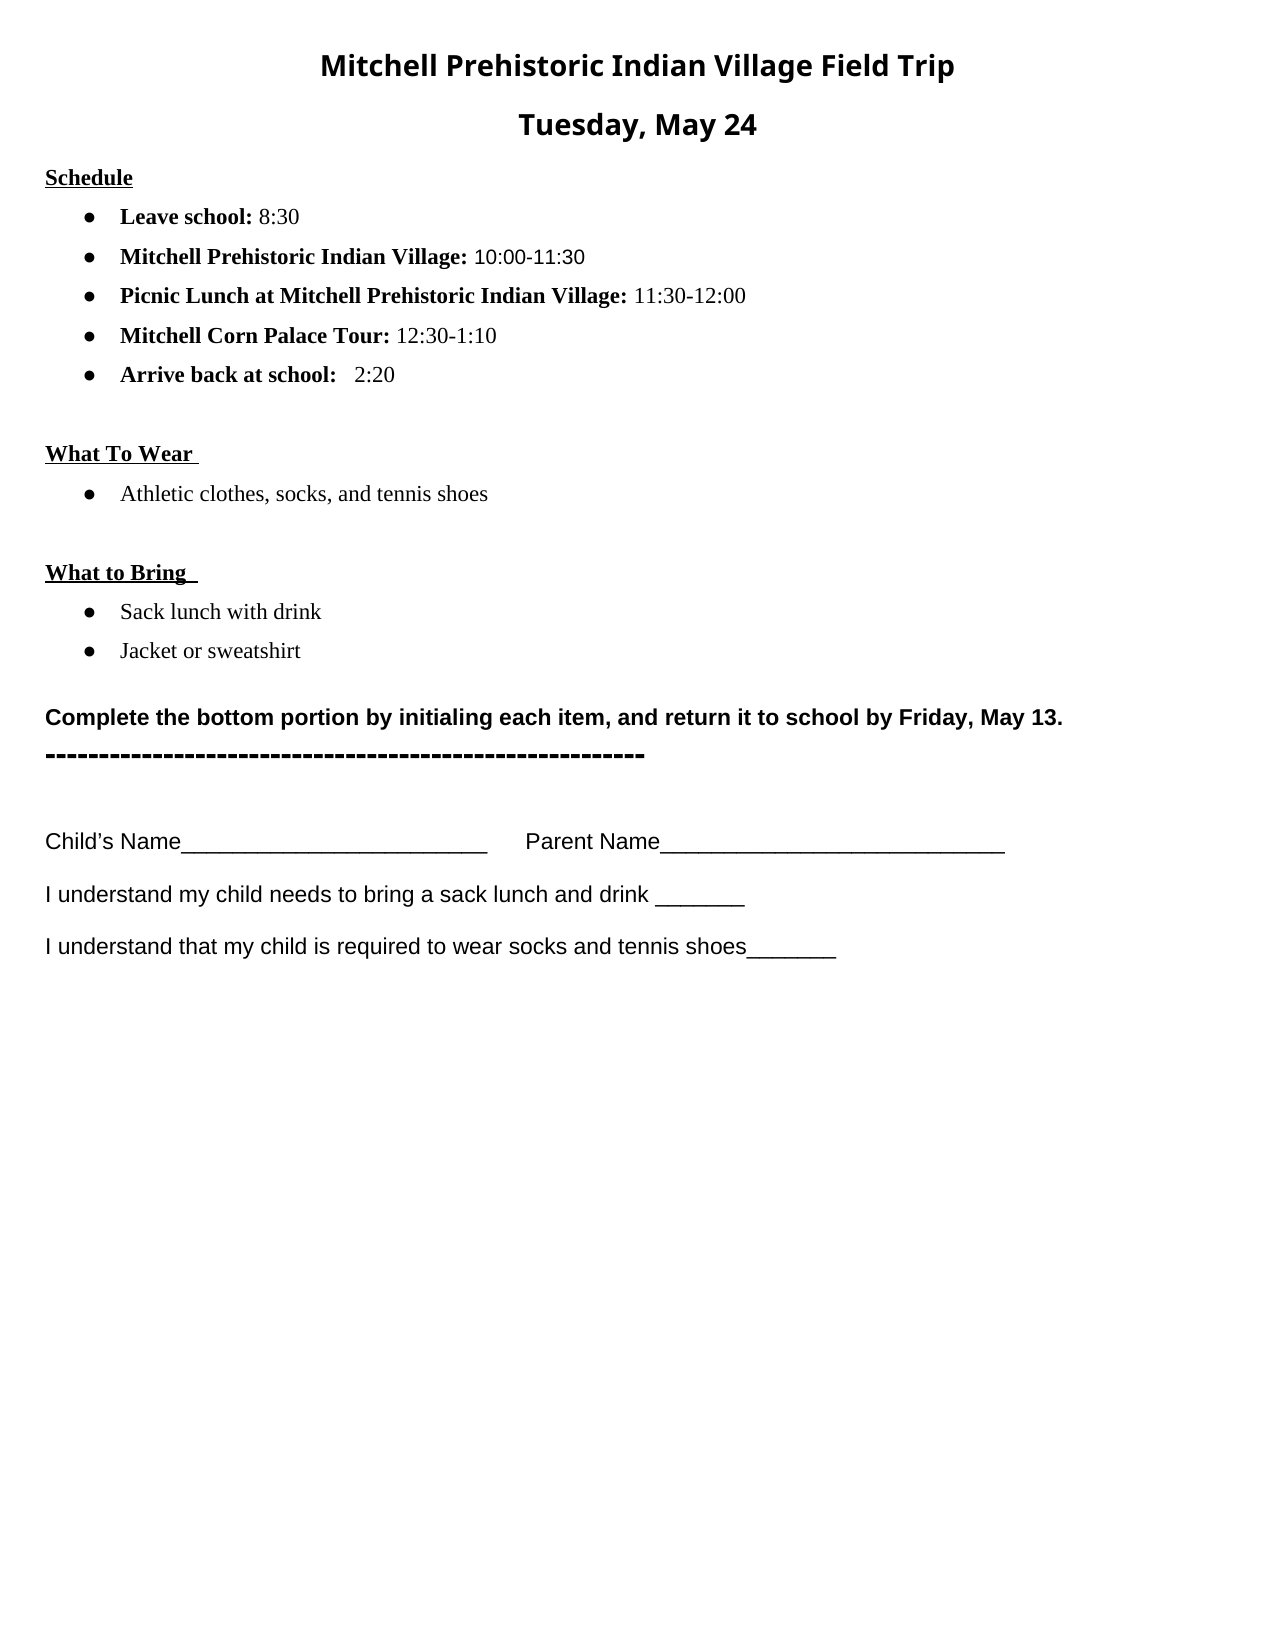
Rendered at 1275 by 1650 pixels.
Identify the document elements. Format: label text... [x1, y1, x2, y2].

list Leave school: 8:30 [82, 203, 1230, 230]
text What to Bring [45, 559, 1230, 585]
text I understand that my child is required to wear socks and tennis shoes_______ [45, 933, 1230, 960]
text Mitchell Prehistoric Indian Village Field Trip [45, 45, 1230, 84]
text Child’s Name________________________ Parent Name___________________________ [45, 828, 1230, 854]
text Tuesday, May 24 [45, 104, 1230, 144]
text I understand my child needs to bring a sack lunch and drink _______ [45, 881, 1230, 907]
list Arrive back at school: 2:20 [82, 361, 1230, 388]
list Sack lunch with drink [82, 598, 1230, 624]
text Schedule [45, 164, 1230, 190]
text Complete the bottom portion by initialing each item, and return it to school by Friday, May 13. -------------------------------------------------------- [45, 703, 1230, 775]
list Jacket or sweatshirt [82, 638, 1230, 664]
list Mitchell Prehistoric Indian Village: 10:00-11:30 [82, 243, 1230, 269]
list Athletic clothes, socks, and tennis shoes [82, 480, 1230, 506]
list Picnic Lunch at Mitchell Prehistoric Indian Village: 11:30-12:00 [82, 282, 1230, 309]
text What To Wear [45, 440, 1230, 467]
list Mitchell Corn Palace Tour: 12:30-1:10 [82, 322, 1230, 348]
